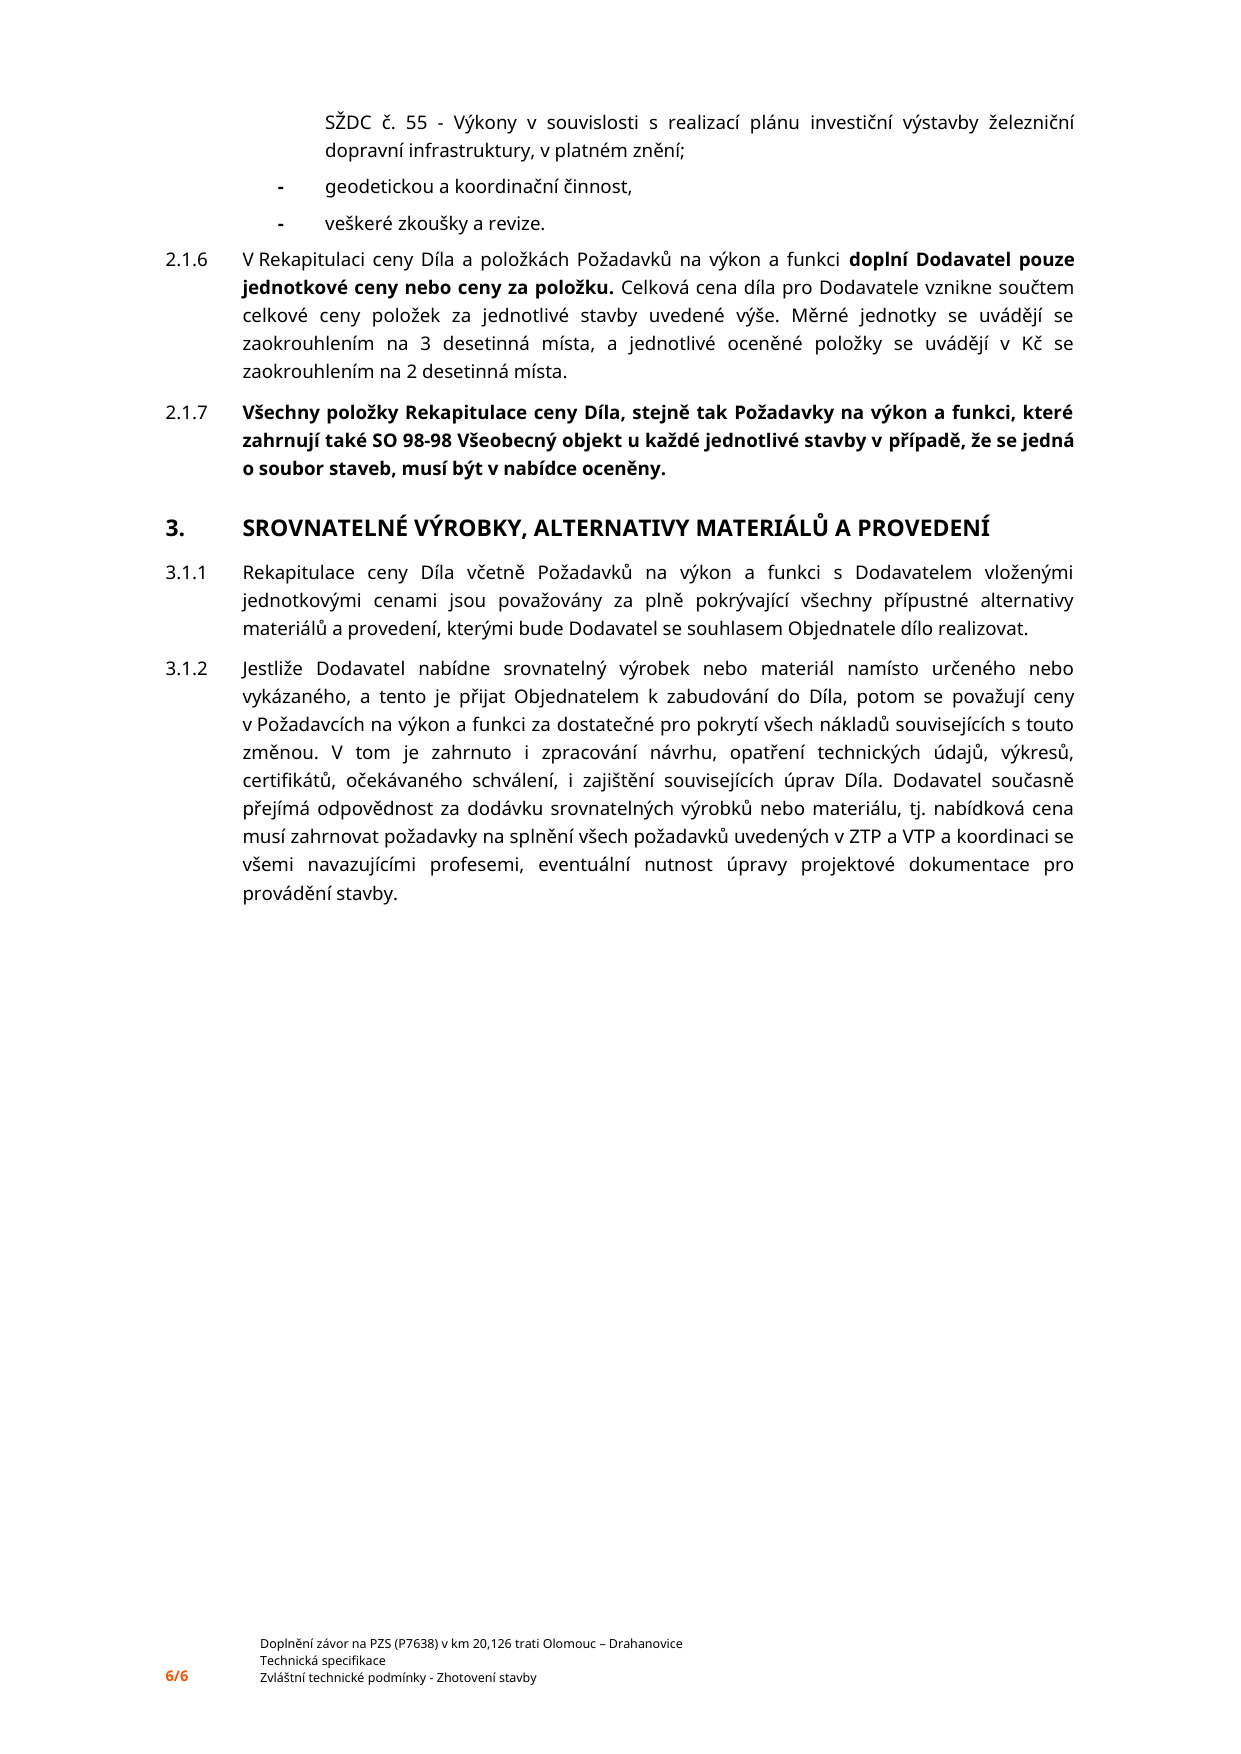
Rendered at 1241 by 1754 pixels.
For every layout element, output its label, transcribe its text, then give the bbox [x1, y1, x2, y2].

text geodetickou a koordinační činnost, [278, 174, 1075, 199]
text Rekapitulace ceny Díla včetně Požadavků na výkon a funkci s Dodavatelem vloženými jednotkovými cenami jsou považovány za plně pokrývající všechny přípustné alternativy materiálů a provedení, kterými bude Dodavatel se souhlasem Objednatele dílo realizovat. [165, 559, 1075, 641]
text V Rekapitulaci ceny Díla a položkách Požadavků na výkon a funkci doplní Dodavatel pouze jednotkové ceny nebo ceny za položku. Celková cena díla pro Dodavatele vznikne součtem celkové ceny položek za jednotlivé stavby uvedené výše. Měrné jednotky se uvádějí se zaokrouhlením na 3 desetinná místa, a jednotlivé oceněné položky se uvádějí v Kč se zaokrouhlením na 2 desetinná místa. [165, 246, 1075, 384]
text SROVNATELNÉ VÝROBKY, ALTERNATIVY MATERIÁLŮ A PROVEDENÍ [165, 512, 1075, 543]
text Všechny položky Rekapitulace ceny Díla, stejně tak Požadavky na výkon a funkci, které zahrnují také SO 98-98 Všeobecný objekt u každé jednotlivé stavby v případě, že se jedná o soubor staveb, musí být v nabídce oceněny. [165, 399, 1075, 481]
text veškeré zkoušky a revize. [278, 210, 1075, 236]
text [278, 109, 1075, 163]
text Jestliže Dodavatel nabídne srovnatelný výrobek nebo materiál namísto určeného nebo vykázaného, a tento je přijat Objednatelem k zabudování do Díla, potom se považují ceny v Požadavcích na výkon a funkci za dostatečné pro pokrytí všech nákladů souvisejících s touto změnou. V tom je zahrnuto i zpracování návrhu, opatření technických údajů, výkresů, certifikátů, očekávaného schválení, i zajištění souvisejících úprav Díla. Dodavatel současně přejímá odpovědnost za dodávku srovnatelných výrobků nebo materiálu, tj. nabídková cena musí zahrnovat požadavky na splnění všech požadavků uvedených v ZTP a VTP a koordinaci se všemi navazujícími profesemi, eventuální nutnost úpravy projektové dokumentace pro provádění stavby. [165, 656, 1075, 905]
